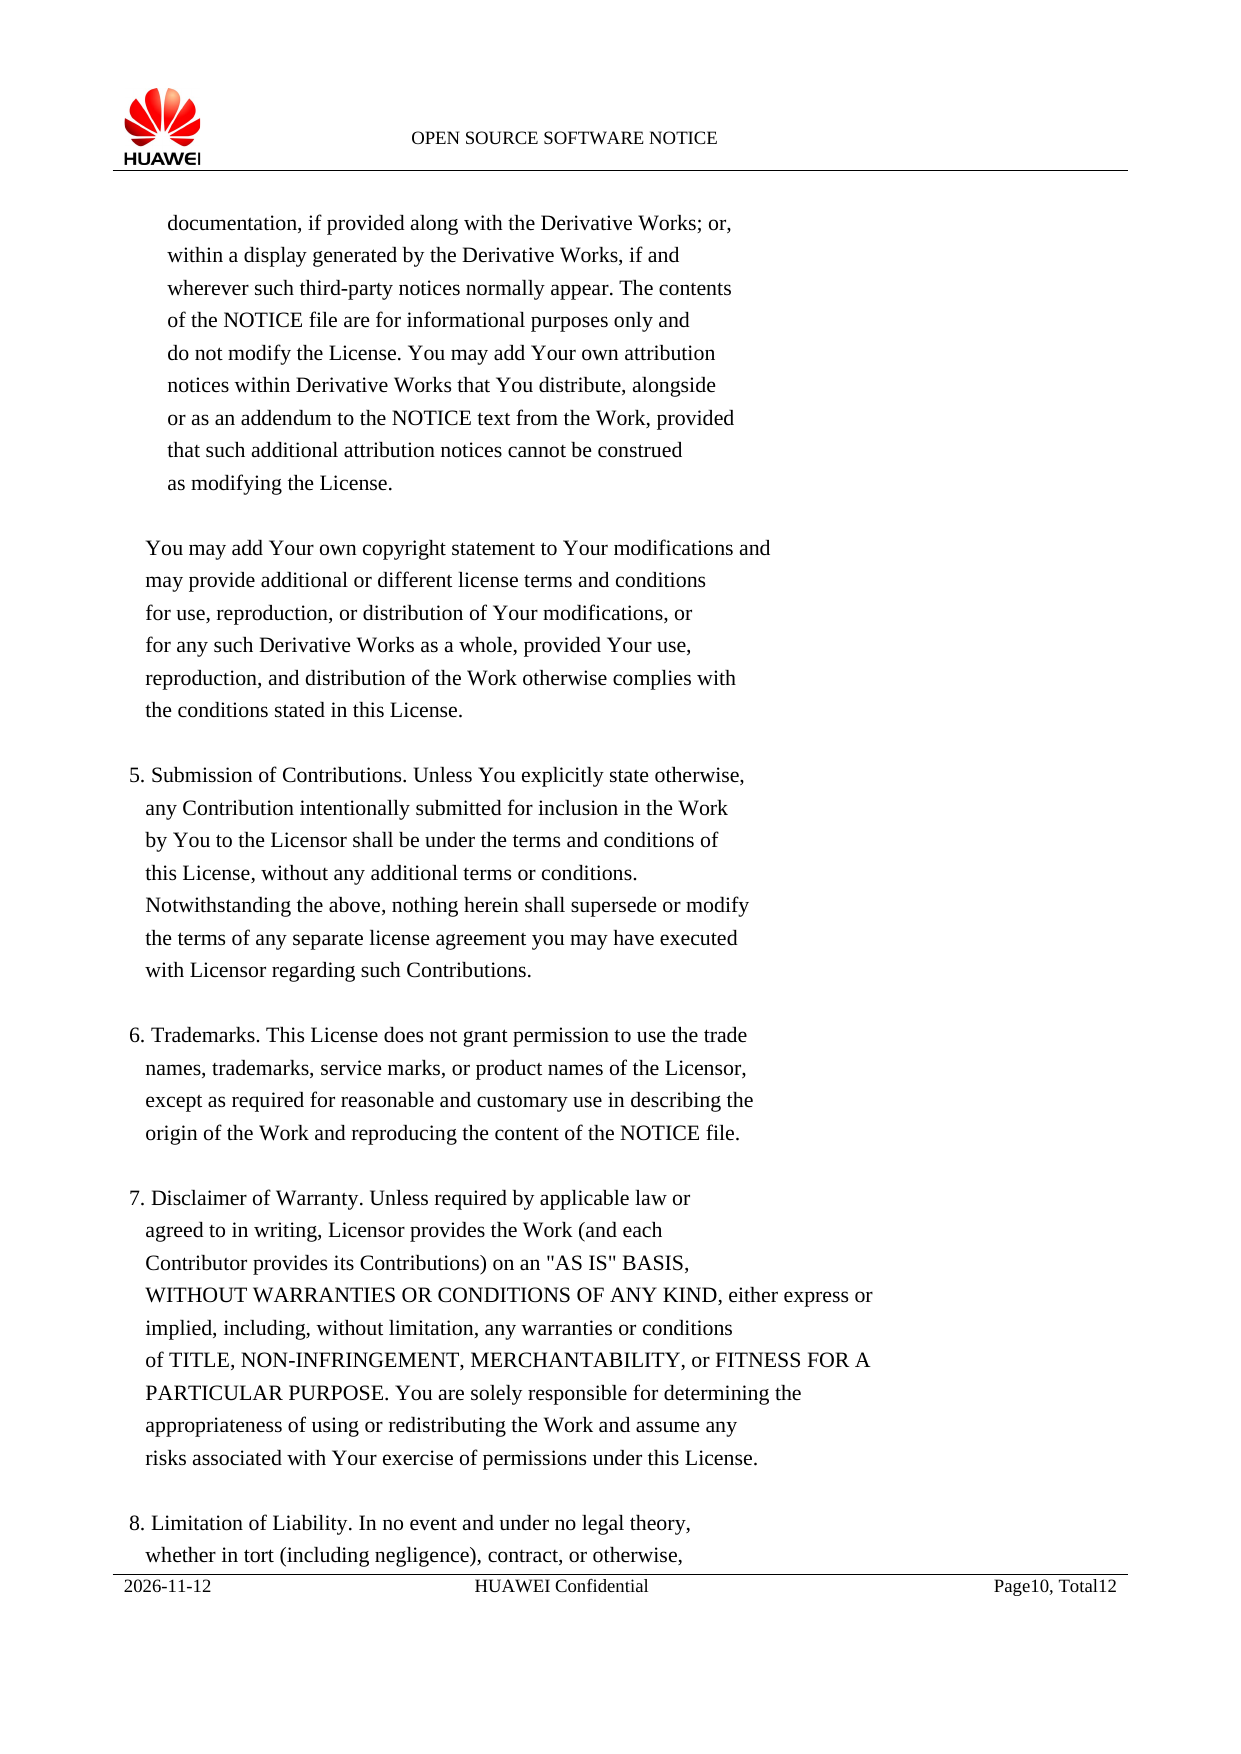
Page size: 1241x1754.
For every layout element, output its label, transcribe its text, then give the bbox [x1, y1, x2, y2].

picture [124, 88, 201, 165]
